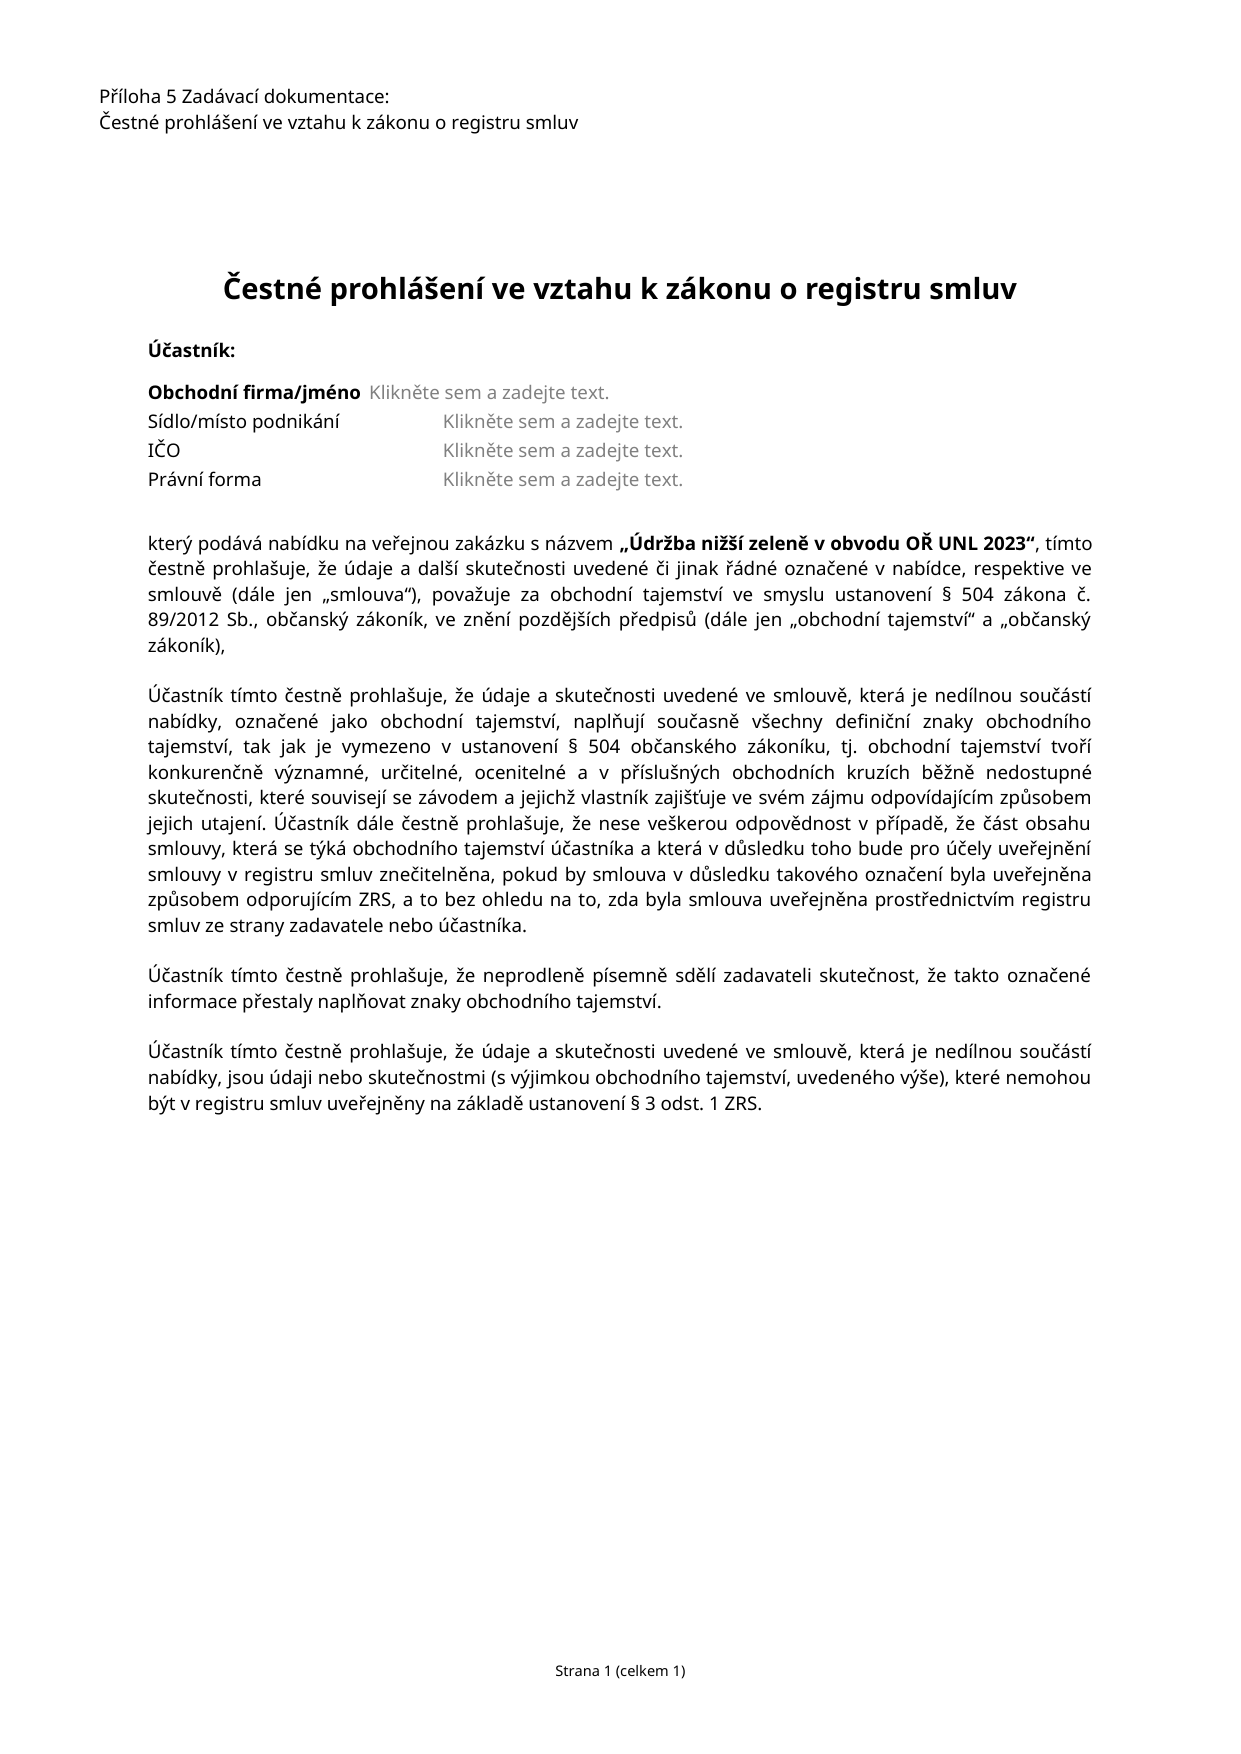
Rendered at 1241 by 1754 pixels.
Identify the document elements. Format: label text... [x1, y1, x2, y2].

text Sídlo/místo podnikání [148, 405, 1093, 434]
text Účastník: [148, 333, 1093, 364]
text Účastník tímto čestně prohlašuje, že neprodleně písemně sdělí zadavateli skutečnost, že takto označené informace přestaly naplňovat znaky obchodního tajemství. [148, 963, 1093, 1014]
title Čestné prohlášení ve vztahu k zákonu o registru smluv [148, 268, 1093, 308]
text Účastník tímto čestně prohlašuje, že údaje a skutečnosti uvedené ve smlouvě, která je nedílnou součástí nabídky, jsou údaji nebo skutečnostmi (s výjimkou obchodního tajemství, uvedeného výše), které nemohou být v registru smluv uveřejněny na základě ustanovení § 3 odst. 1 ZRS. [148, 1039, 1093, 1115]
text Obchodní firma/jméno [148, 376, 1093, 405]
text IČO [148, 434, 1093, 463]
text Právní forma [148, 463, 1093, 492]
text který podává nabídku na veřejnou zakázku s názvem „Údržba nižší zeleně v obvodu OŘ UNL 2023“, tímto čestně prohlašuje, že údaje a další skutečnosti uvedené či jinak řádné označené v nabídce, respektive ve smlouvě (dále jen „smlouva“), považuje za obchodní tajemství ve smyslu ustanovení § 504 zákona č. 89/2012 Sb., občanský zákoník, ve znění pozdějších předpisů (dále jen „obchodní tajemství“ a „občanský zákoník), [148, 530, 1093, 658]
text Účastník tímto čestně prohlašuje, že údaje a skutečnosti uvedené ve smlouvě, která je nedílnou součástí nabídky, označené jako obchodní tajemství, naplňují současně všechny definiční znaky obchodního tajemství, tak jak je vymezeno v ustanovení § 504 občanského zákoníku, tj. obchodní tajemství tvoří konkurenčně významné, určitelné, ocenitelné a v příslušných obchodních kruzích běžně nedostupné skutečnosti, které souvisejí se závodem a jejichž vlastník zajišťuje ve svém zájmu odpovídajícím způsobem jejich utajení. Účastník dále čestně prohlašuje, že nese veškerou odpovědnost v případě, že část obsahu smlouvy, která se týká obchodního tajemství účastníka a která v důsledku toho bude pro účely uveřejnění smlouvy v registru smluv znečitelněna, pokud by smlouva v důsledku takového označení byla uveřejněna způsobem odporujícím ZRS, a to bez ohledu na to, zda byla smlouva uveřejněna prostřednictvím registru smluv ze strany zadavatele nebo účastníka. [148, 683, 1093, 938]
